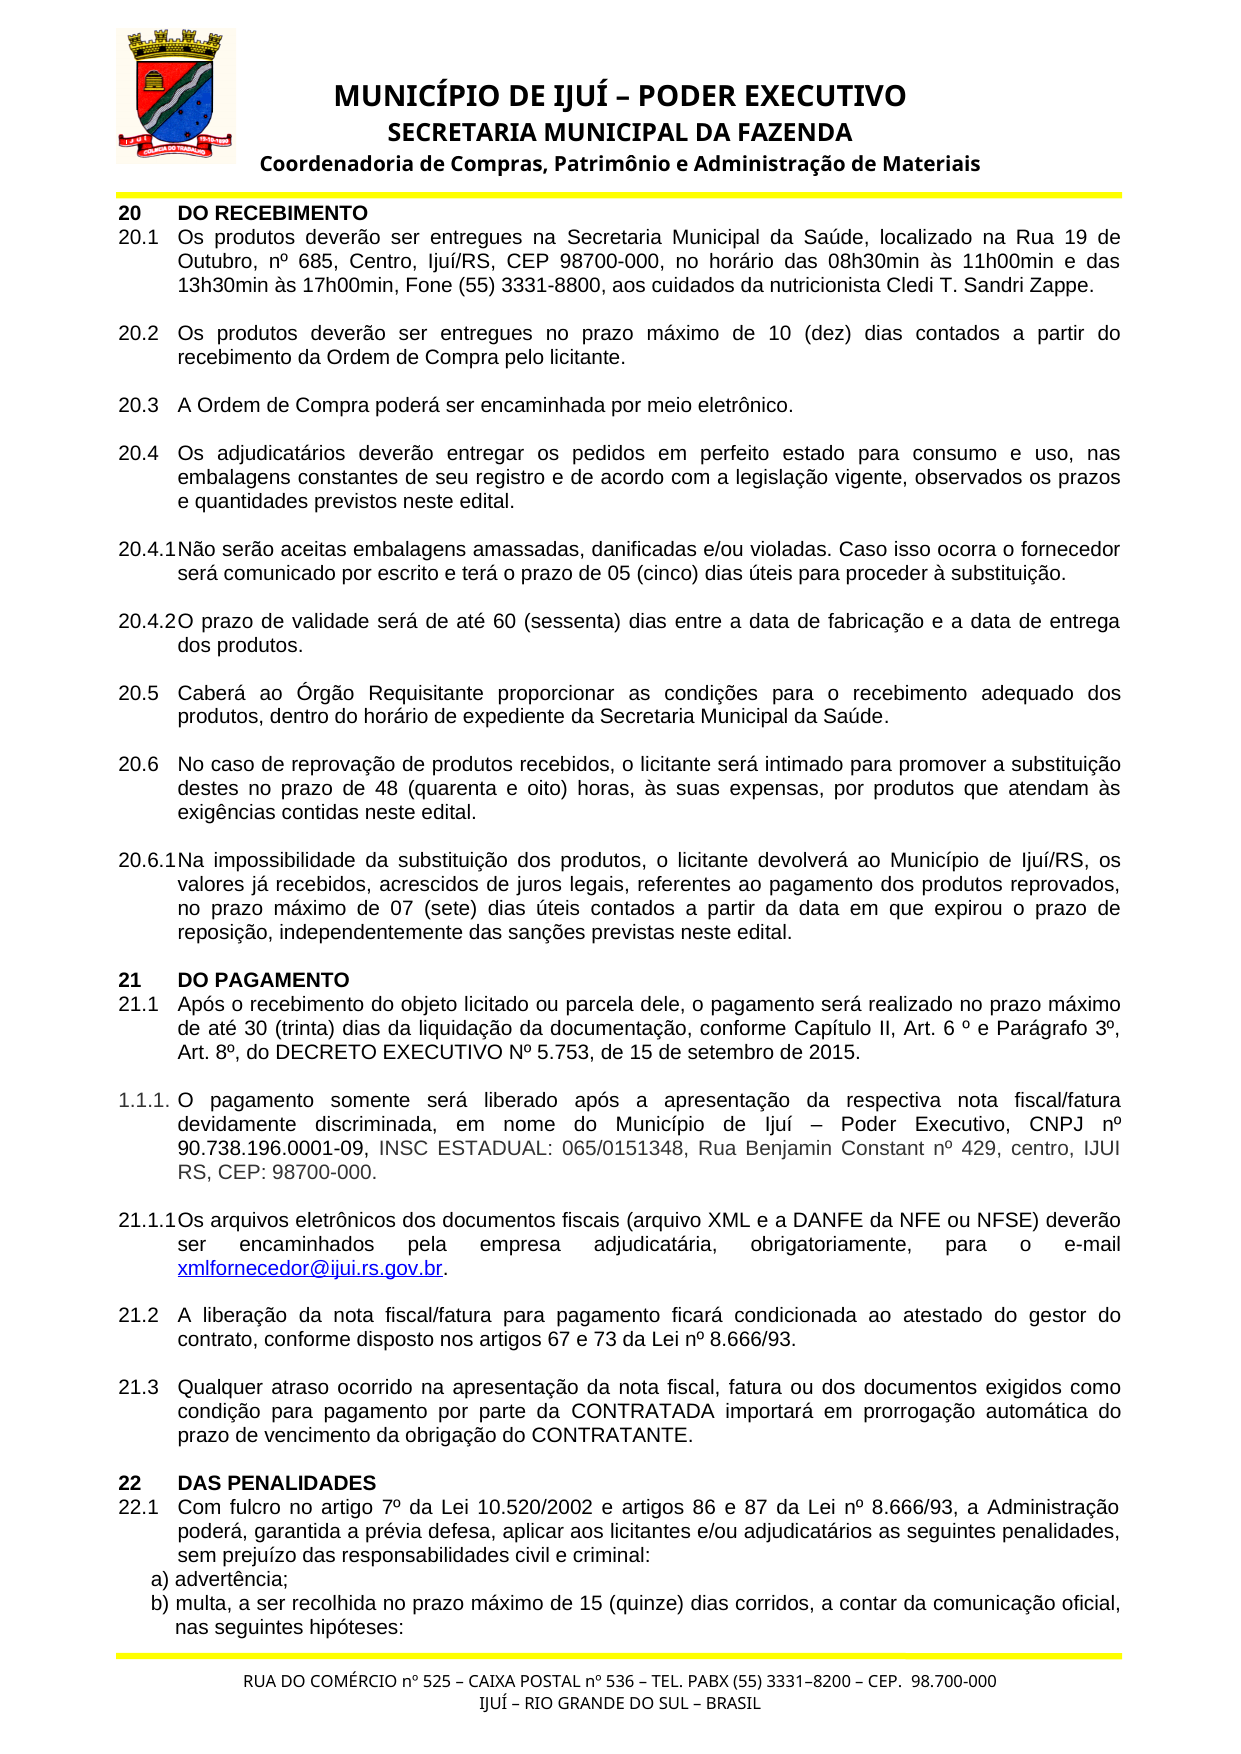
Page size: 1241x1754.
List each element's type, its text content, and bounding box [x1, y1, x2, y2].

list Os arquivos eletrônicos dos documentos fiscais (arquivo XML e a DANFE da NFE ou NFSE) deverão ser encaminhados pela empresa adjudicatária, obrigatoriamente, para o e-mail xmlfornecedor@ijui.rs.gov.br. [118, 1207, 1122, 1279]
text b) multa, a ser recolhida no prazo máximo de 15 (quinze) dias corridos, a contar da comunicação oficial, nas seguintes hipóteses: [151, 1591, 1122, 1639]
list Após o recebimento do objeto licitado ou parcela dele, o pagamento será realizado no prazo máximo de até 30 (trinta) dias da liquidação da documentação, conforme Capítulo II, Art. 6 º e Parágrafo 3º, Art. 8º, do DECRETO EXECUTIVO Nº 5.753, de 15 de setembro de 2015. [118, 992, 1122, 1064]
list No caso de reprovação de produtos recebidos, o licitante será intimado para promover a substituição destes no prazo de 48 (quarenta e oito) horas, às suas expensas, por produtos que atendam às exigências contidas neste edital. [118, 752, 1122, 824]
list Com fulcro no artigo 7º da Lei 10.520/2002 e artigos 86 e 87 da Lei nº 8.666/93, a Administração poderá, garantida a prévia defesa, aplicar aos licitantes e/ou adjudicatários as seguintes penalidades, sem prejuízo das responsabilidades civil e criminal: [118, 1495, 1122, 1567]
list Na impossibilidade da substituição dos produtos, o licitante devolverá ao Município de Ijuí/RS, os valores já recebidos, acrescidos de juros legais, referentes ao pagamento dos produtos reprovados, no prazo máximo de 07 (sete) dias úteis contados a partir da data em que expirou o prazo de reposição, independentemente das sanções previstas neste edital. [118, 848, 1122, 944]
list DO PAGAMENTO [118, 968, 1122, 992]
list A liberação da nota fiscal/fatura para pagamento ficará condicionada ao atestado do gestor do contrato, conforme disposto nos artigos 67 e 73 da Lei nº 8.666/93. [118, 1303, 1122, 1351]
list Caberá ao Órgão Requisitante proporcionar as condições para o recebimento adequado dos produtos, dentro do horário de expediente da Secretaria Municipal da Saúde. [118, 680, 1122, 728]
list Os produtos deverão ser entregues na Secretaria Municipal da Saúde, localizado na Rua 19 de Outubro, nº 685, Centro, Ijuí/RS, CEP 98700-000, no horário das 08h30min às 11h00min e das 13h30min às 17h00min, Fone (55) 3331-8800, aos cuidados da nutricionista Cledi T. Sandri Zappe. [118, 225, 1122, 297]
list DAS PENALIDADES [118, 1471, 1122, 1495]
list Não serão aceitas embalagens amassadas, danificadas e/ou violadas. Caso isso ocorra o fornecedor será comunicado por escrito e terá o prazo de 05 (cinco) dias úteis para proceder à substituição. [118, 537, 1122, 584]
list Os produtos deverão ser entregues no prazo máximo de 10 (dez) dias contados a partir do recebimento da Ordem de Compra pelo licitante. [118, 321, 1122, 369]
list DO RECEBIMENTO [118, 201, 1122, 225]
list Os adjudicatários deverão entregar os pedidos em perfeito estado para consumo e uso, nas embalagens constantes de seu registro e de acordo com a legislação vigente, observados os prazos e quantidades previstos neste edital. [118, 441, 1122, 513]
list A Ordem de Compra poderá ser encaminhada por meio eletrônico. [118, 393, 1122, 417]
list O prazo de validade será de até 60 (sessenta) dias entre a data de fabricação e a data de entrega dos produtos. [118, 608, 1122, 656]
text a) advertência; [151, 1567, 1122, 1591]
list Qualquer atraso ocorrido na apresentação da nota fiscal, fatura ou dos documentos exigidos como condição para pagamento por parte da CONTRATADA importará em prorrogação automática do prazo de vencimento da obrigação do CONTRATANTE. [118, 1375, 1122, 1447]
list O pagamento somente será liberado após a apresentação da respectiva nota fiscal/fatura devidamente discriminada, em nome do Município de Ijuí – Poder Executivo, CNPJ nº 90.738.196.0001-09, INSC ESTADUAL: 065/0151348, Rua Benjamin Constant nº 429, centro, IJUI RS, CEP: 98700-000. [118, 1088, 1122, 1183]
picture [116, 28, 237, 164]
